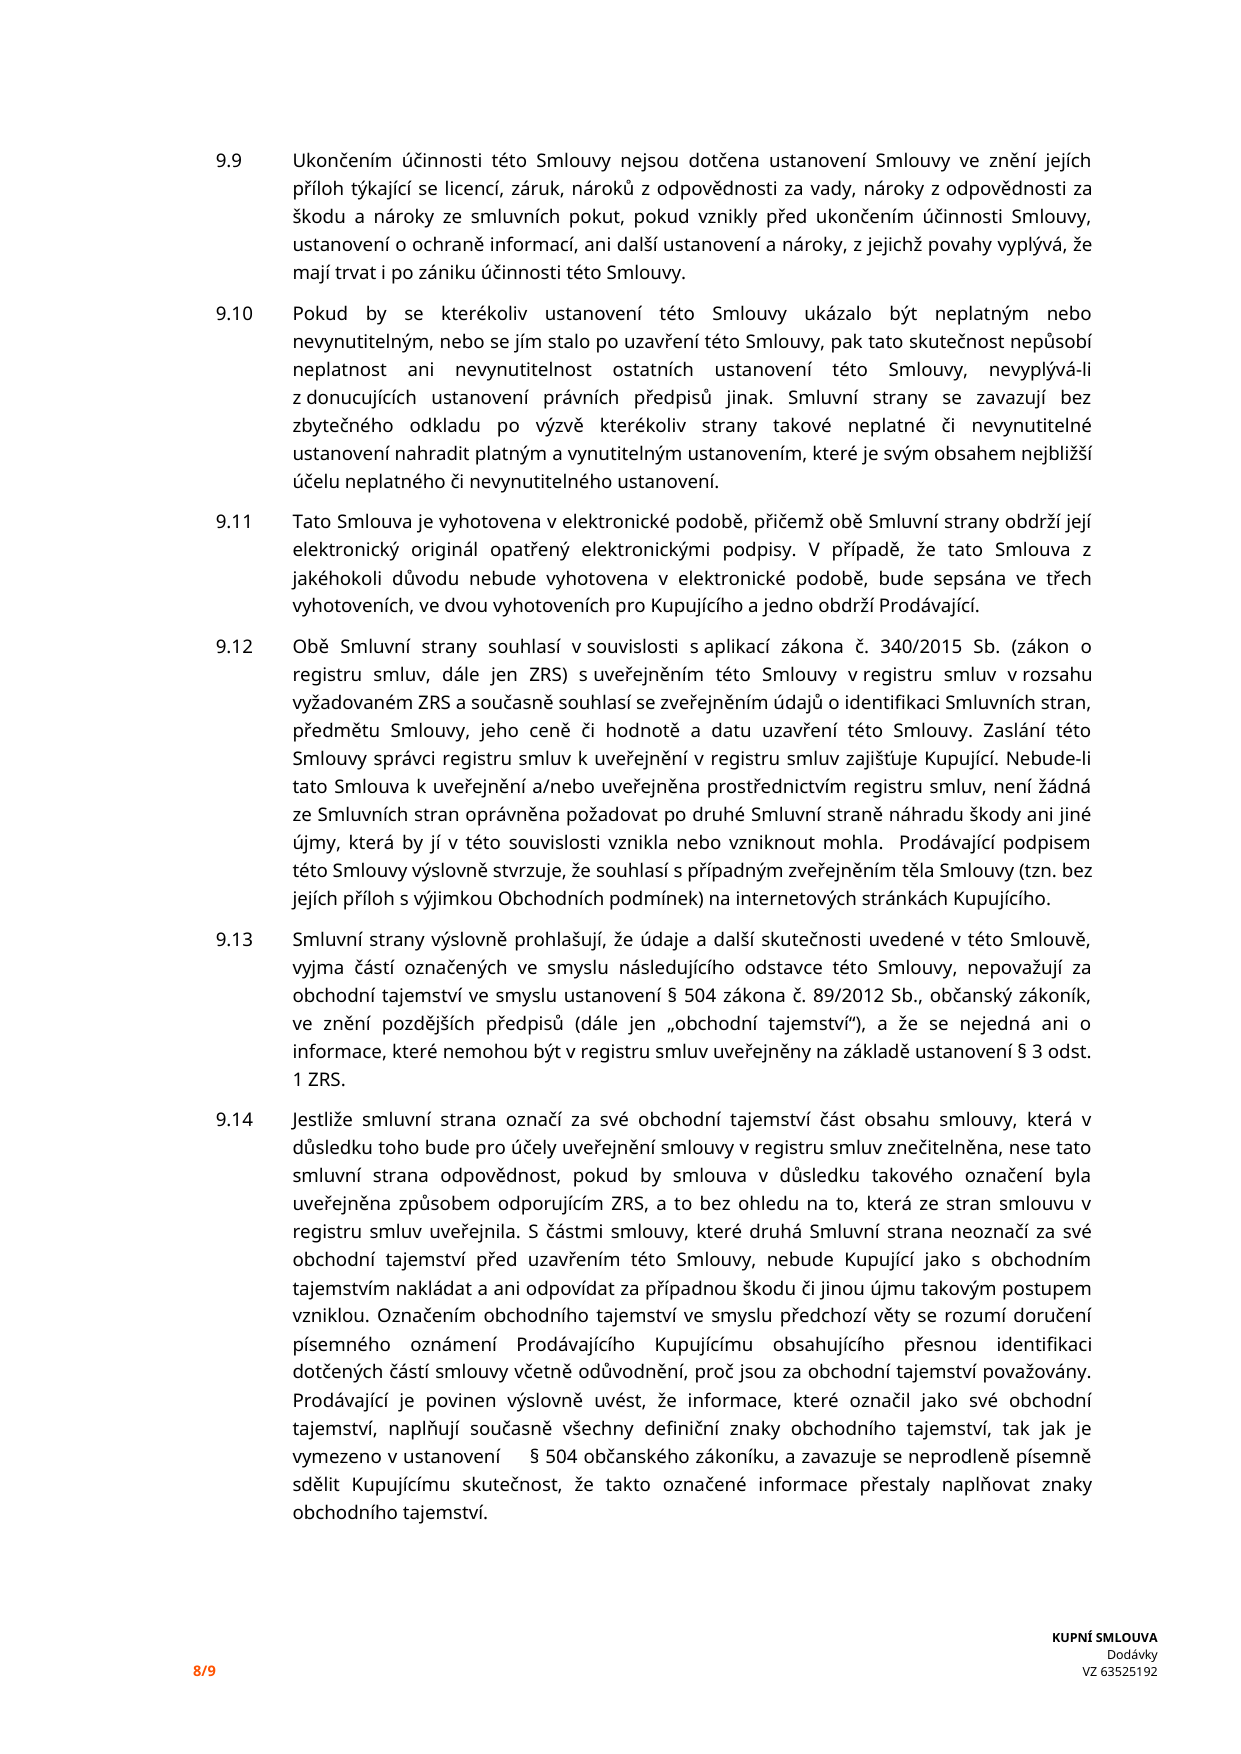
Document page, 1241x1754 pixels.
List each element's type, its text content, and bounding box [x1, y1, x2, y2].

text Obě Smluvní strany souhlasí v souvislosti s aplikací zákona č. 340/2015 Sb. (zákon o registru smluv, dále jen ZRS) s uveřejněním této Smlouvy v registru smluv v rozsahu vyžadovaném ZRS a současně souhlasí se zveřejněním údajů o identifikaci Smluvních stran, předmětu Smlouvy, jeho ceně či hodnotě a datu uzavření této Smlouvy. Zaslání této Smlouvy správci registru smluv k uveřejnění v registru smluv zajišťuje Kupující. Nebude-li tato Smlouva k uveřejnění a/nebo uveřejněna prostřednictvím registru smluv, není žádná ze Smluvních stran oprávněna požadovat po druhé Smluvní straně náhradu škody ani jiné újmy, která by jí v této souvislosti vznikla nebo vzniknout mohla. Prodávající podpisem této Smlouvy výslovně stvrzuje, že souhlasí s případným zveřejněním těla Smlouvy (tzn. bez jejích příloh s výjimkou Obchodních podmínek) na internetových stránkách Kupujícího. [216, 633, 1093, 911]
text Pokud by se kterékoliv ustanovení této Smlouvy ukázalo být neplatným nebo nevynutitelným, nebo se jím stalo po uzavření této Smlouvy, pak tato skutečnost nepůsobí neplatnost ani nevynutitelnost ostatních ustanovení této Smlouvy, nevyplývá-li z donucujících ustanovení právních předpisů jinak. Smluvní strany se zavazují bez zbytečného odkladu po výzvě kterékoliv strany takové neplatné či nevynutitelné ustanovení nahradit platným a vynutitelným ustanovením, které je svým obsahem nejbližší účelu neplatného či nevynutitelného ustanovení. [216, 300, 1093, 494]
text Ukončením účinnosti této Smlouvy nejsou dotčena ustanovení Smlouvy ve znění jejích příloh týkající se licencí, záruk, nároků z odpovědnosti za vady, nároky z odpovědnosti za škodu a nároky ze smluvních pokut, pokud vznikly před ukončením účinnosti Smlouvy, ustanovení o ochraně informací, ani další ustanovení a nároky, z jejichž povahy vyplývá, že mají trvat i po zániku účinnosti této Smlouvy. [216, 147, 1093, 285]
text Tato Smlouva je vyhotovena v elektronické podobě, přičemž obě Smluvní strany obdrží její elektronický originál opatřený elektronickými podpisy. V případě, že tato Smlouva z jakéhokoli důvodu nebude vyhotovena v elektronické podobě, bude sepsána ve třech vyhotoveních, ve dvou vyhotoveních pro Kupujícího a jedno obdrží Prodávající. [216, 509, 1093, 618]
text Smluvní strany výslovně prohlašují, že údaje a další skutečnosti uvedené v této Smlouvě, vyjma částí označených ve smyslu následujícího odstavce této Smlouvy, nepovažují za obchodní tajemství ve smyslu ustanovení § 504 zákona č. 89/2012 Sb., občanský zákoník, ve znění pozdějších předpisů (dále jen „obchodní tajemství“), a že se nejedná ani o informace, které nemohou být v registru smluv uveřejněny na základě ustanovení § 3 odst. 1 ZRS. [216, 926, 1093, 1092]
text Jestliže smluvní strana označí za své obchodní tajemství část obsahu smlouvy, která v důsledku toho bude pro účely uveřejnění smlouvy v registru smluv znečitelněna, nese tato smluvní strana odpovědnost, pokud by smlouva v důsledku takového označení byla uveřejněna způsobem odporujícím ZRS, a to bez ohledu na to, která ze stran smlouvu v registru smluv uveřejnila. S částmi smlouvy, které druhá Smluvní strana neoznačí za své obchodní tajemství před uzavřením této Smlouvy, nebude Kupující jako s obchodním tajemstvím nakládat a ani odpovídat za případnou škodu či jinou újmu takovým postupem vzniklou. Označením obchodního tajemství ve smyslu předchozí věty se rozumí doručení písemného oznámení Prodávajícího Kupujícímu obsahujícího přesnou identifikaci dotčených částí smlouvy včetně odůvodnění, proč jsou za obchodní tajemství považovány. Prodávající je povinen výslovně uvést, že informace, které označil jako své obchodní tajemství, naplňují současně všechny definiční znaky obchodního tajemství, tak jak je vymezeno v ustanovení § 504 občanského zákoníku, a zavazuje se neprodleně písemně sdělit Kupujícímu skutečnost, že takto označené informace přestaly naplňovat znaky obchodního tajemství. [216, 1107, 1093, 1524]
